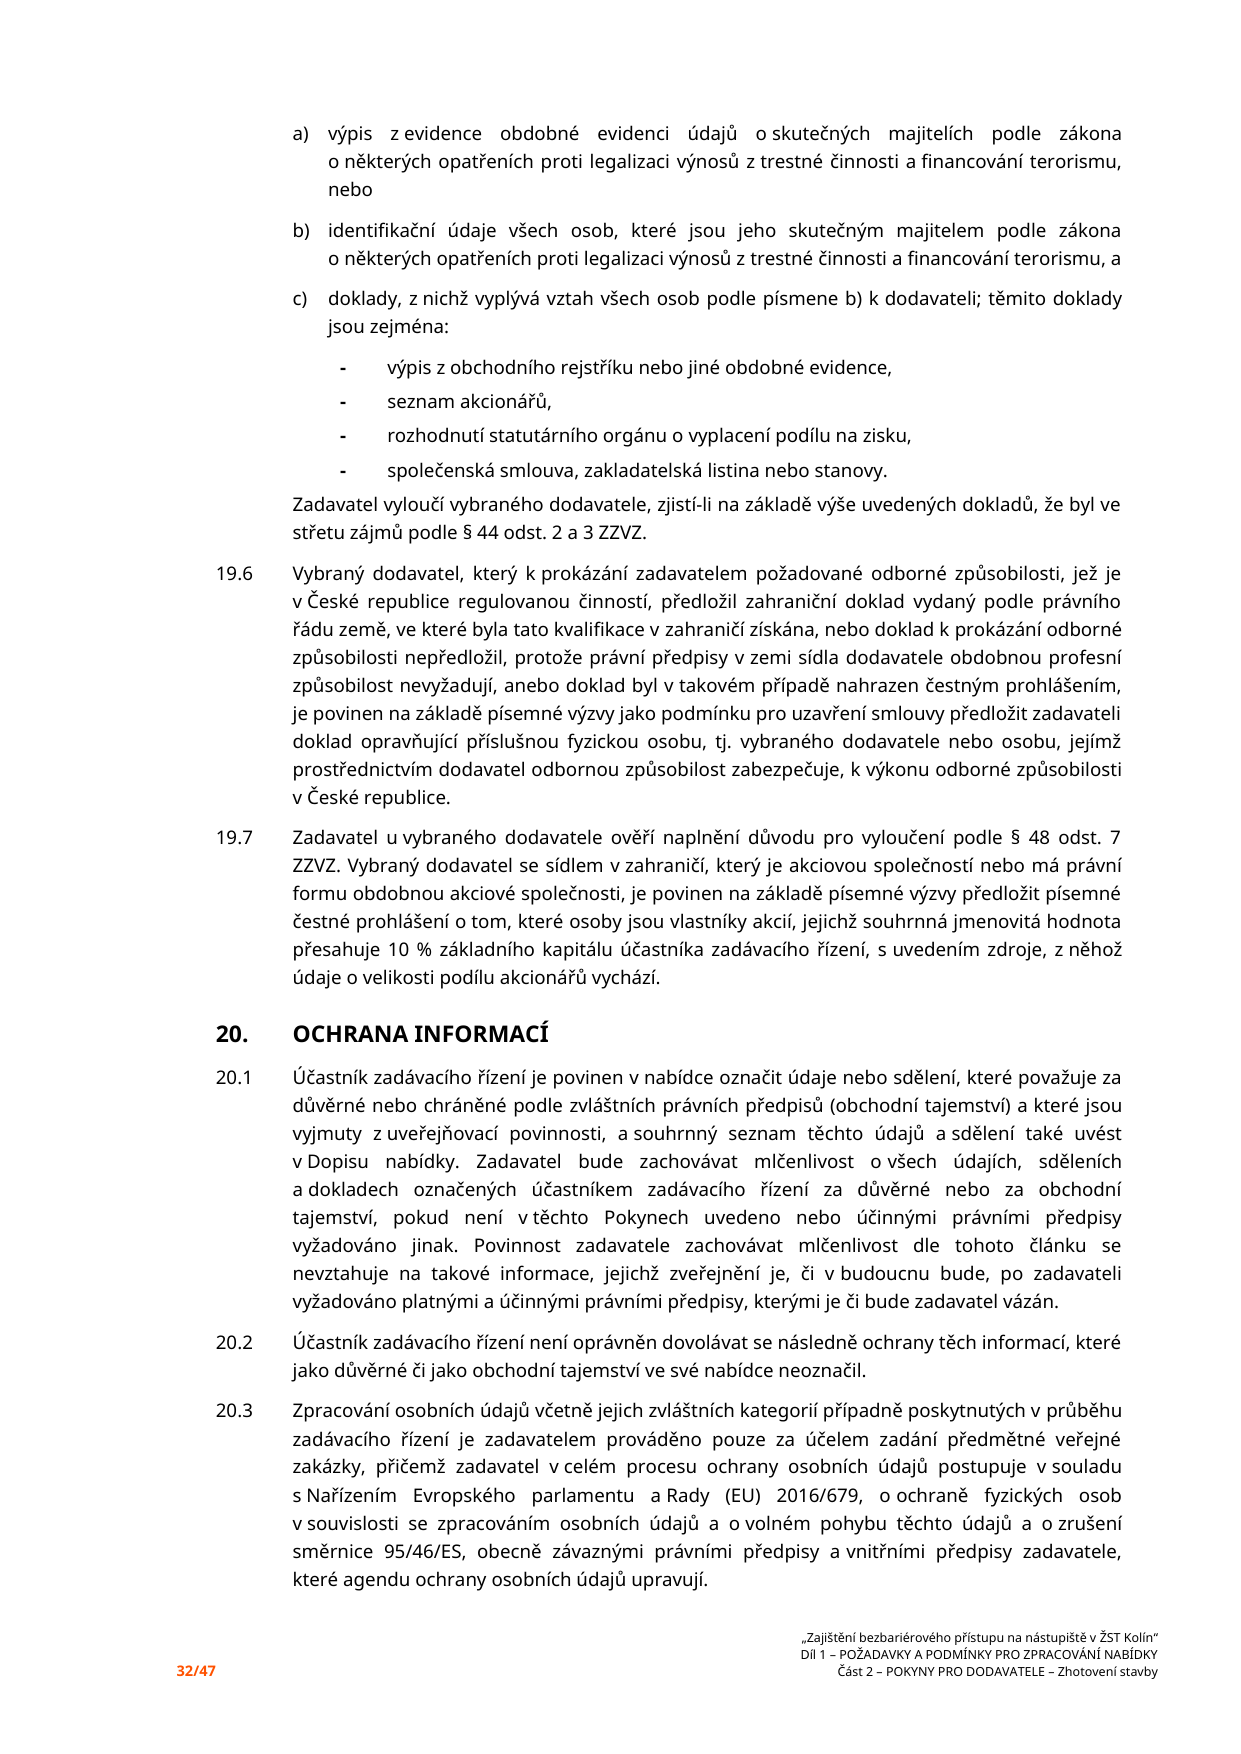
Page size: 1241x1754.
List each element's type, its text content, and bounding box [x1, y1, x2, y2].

text doklady, z nichž vyplývá vztah všech osob podle písmene b) k dodavateli; těmito doklady jsou zejména: [292, 286, 1122, 339]
text OCHRANA INFORMACÍ [216, 1018, 1122, 1049]
text rozhodnutí statutárního orgánu o vyplacení podílu na zisku, [340, 423, 1122, 448]
text Vybraný dodavatel, který k prokázání zadavatelem požadované odborné způsobilosti, jež je v České republice regulovanou činností, předložil zahraniční doklad vydaný podle právního řádu země, ve které byla tato kvalifikace v zahraničí získána, nebo doklad k prokázání odborné způsobilosti nepředložil, protože právní předpisy v zemi sídla dodavatele obdobnou profesní způsobilost nevyžadují, anebo doklad byl v takovém případě nahrazen čestným prohlášením, je povinen na základě písemné výzvy jako podmínku pro uzavření smlouvy předložit zadavateli doklad opravňující příslušnou fyzickou osobu, tj. vybraného dodavatele nebo osobu, jejímž prostřednictvím dodavatel odbornou způsobilost zabezpečuje, k výkonu odborné způsobilosti v České republice. [216, 560, 1122, 809]
text Zadavatel u vybraného dodavatele ověří naplnění důvodu pro vyloučení podle § 48 odst. 7 ZZVZ. Vybraný dodavatel se sídlem v zahraničí, který je akciovou společností nebo má právní formu obdobnou akciové společnosti, je povinen na základě písemné výzvy předložit písemné čestné prohlášení o tom, které osoby jsou vlastníky akcií, jejichž souhrnná jmenovitá hodnota přesahuje 10 % základního kapitálu účastníka zadávacího řízení, s uvedením zdroje, z něhož údaje o velikosti podílu akcionářů vychází. [216, 824, 1122, 990]
text identifikační údaje všech osob, které jsou jeho skutečným majitelem podle zákona o některých opatřeních proti legalizaci výnosů z trestné činnosti a financování terorismu, a [292, 217, 1122, 271]
text společenská smlouva, zakladatelská listina nebo stanovy. [340, 457, 1122, 483]
text Zpracování osobních údajů včetně jejich zvláštních kategorií případně poskytnutých v průběhu zadávacího řízení je zadavatelem prováděno pouze za účelem zadání předmětné veřejné zakázky, přičemž zadavatel v celém procesu ochrany osobních údajů postupuje v souladu s Nařízením Evropského parlamentu a Rady (EU) 2016/679, o ochraně fyzických osob v souvislosti se zpracováním osobních údajů a o volném pohybu těchto údajů a o zrušení směrnice 95/46/ES, obecně závaznými právními předpisy a vnitřními předpisy zadavatele, které agendu ochrany osobních údajů upravují. [216, 1398, 1122, 1591]
list výpis z evidence obdobné evidenci údajů o skutečných majitelích podle zákona o některých opatřeních proti legalizaci výnosů z trestné činnosti a financování terorismu, nebo [292, 121, 1122, 202]
text Účastník zadávacího řízení je povinen v nabídce označit údaje nebo sdělení, které považuje za důvěrné nebo chráněné podle zvláštních právních předpisů (obchodní tajemství) a které jsou vyjmuty z uveřejňovací povinnosti, a souhrnný seznam těchto údajů a sdělení také uvést v Dopisu nabídky. Zadavatel bude zachovávat mlčenlivost o všech údajích, sděleních a dokladech označených účastníkem zadávacího řízení za důvěrné nebo za obchodní tajemství, pokud není v těchto Pokynech uvedeno nebo účinnými právními předpisy vyžadováno jinak. Povinnost zadavatele zachovávat mlčenlivost dle tohoto článku se nevztahuje na takové informace, jejichž zveřejnění je, či v budoucnu bude, po zadavateli vyžadováno platnými a účinnými právními předpisy, kterými je či bude zadavatel vázán. [216, 1064, 1122, 1314]
text seznam akcionářů, [340, 388, 1122, 414]
text výpis z obchodního rejstříku nebo jiné obdobné evidence, [340, 354, 1122, 380]
text Zadavatel vyloučí vybraného dodavatele, zjistí-li na základě výše uvedených dokladů, že byl ve střetu zájmů podle § 44 odst. 2 a 3 ZZVZ. [292, 491, 1122, 545]
text Účastník zadávacího řízení není oprávněn dovolávat se následně ochrany těch informací, které jako důvěrné či jako obchodní tajemství ve své nabídce neoznačil. [216, 1329, 1122, 1383]
